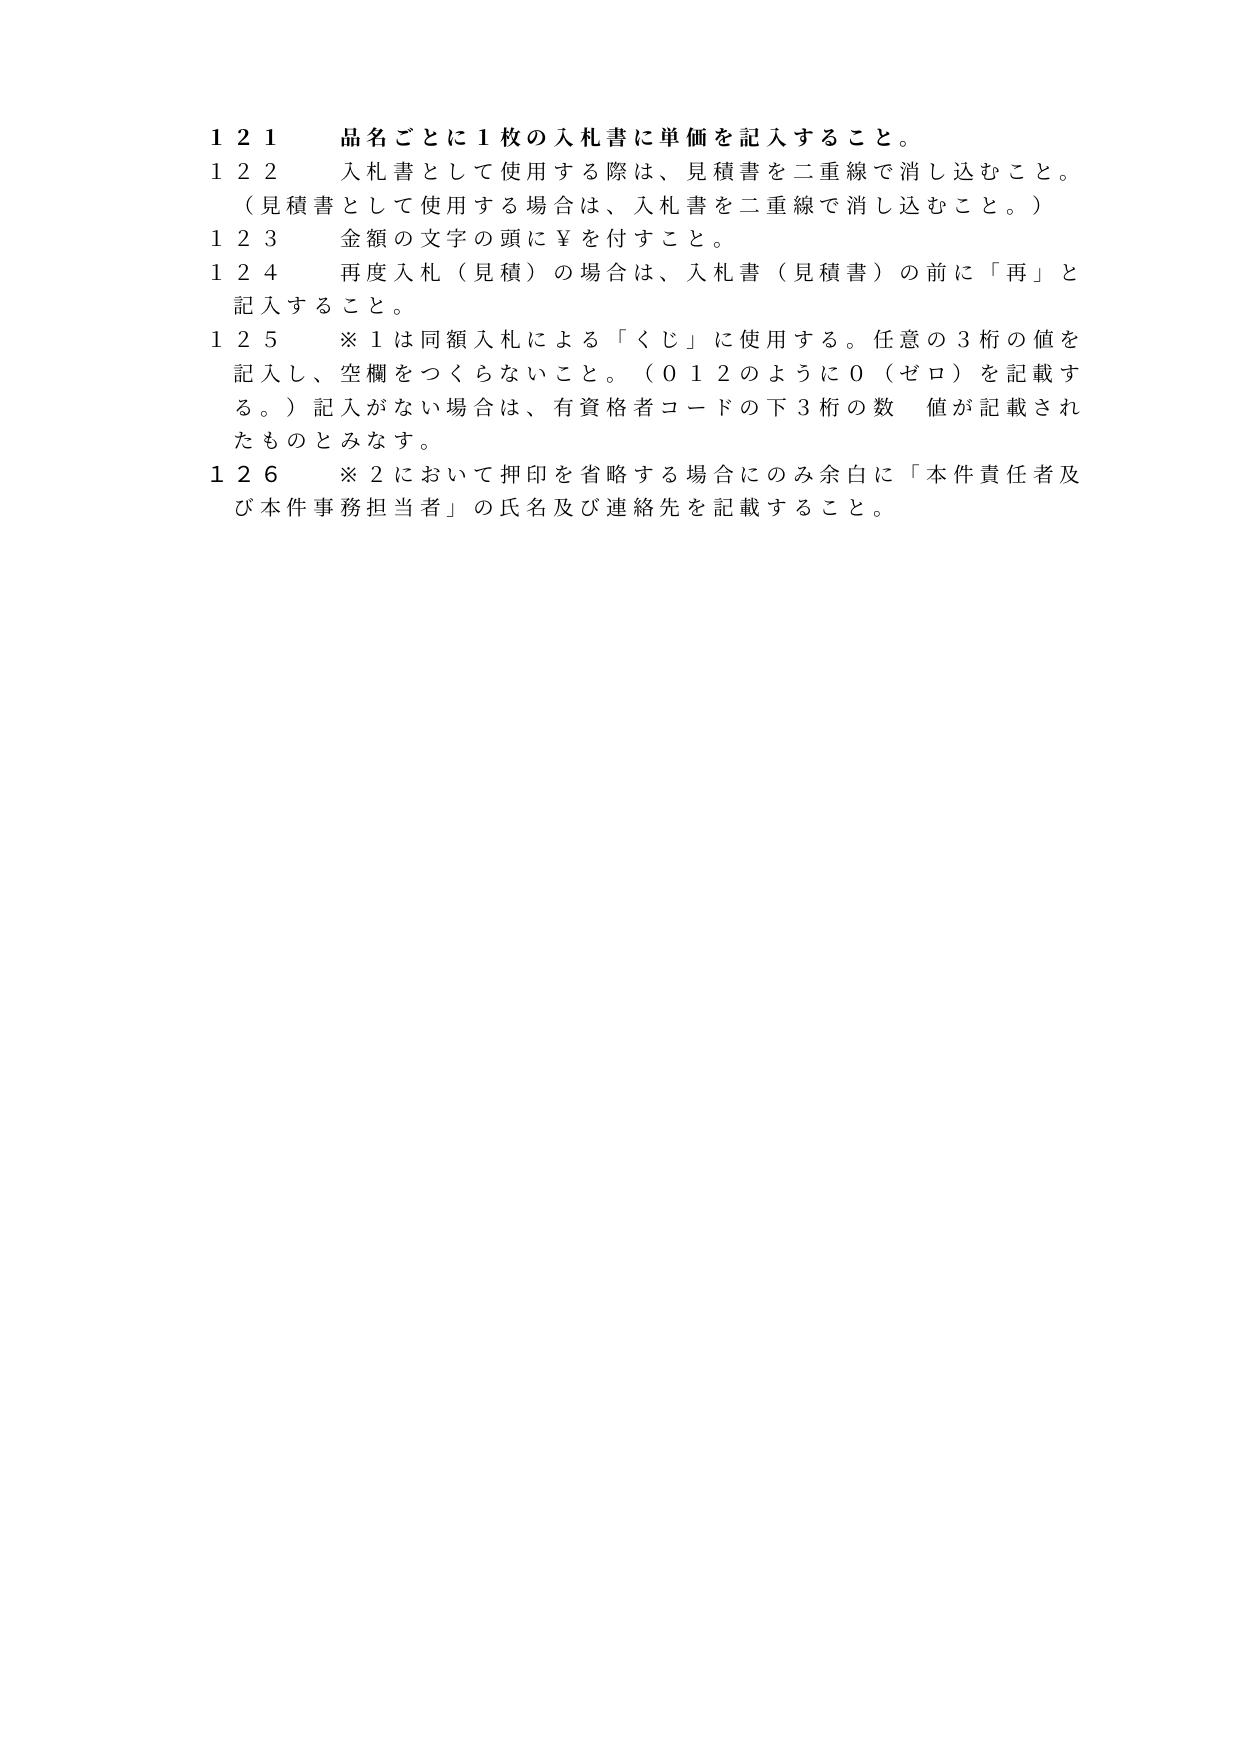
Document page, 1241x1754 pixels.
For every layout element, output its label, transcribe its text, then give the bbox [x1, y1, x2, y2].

list 金額の文字の頭に￥を付すこと。 [198, 221, 1087, 254]
list ※１は同額入札による「くじ」に使用する。任意の３桁の値を記入し、空欄をつくらないこと。（０１２のように０（ゼロ）を記載する。）記入がない場合は、有資格者コードの下３桁の数 値が記載されたものとみなす。 [198, 322, 1087, 456]
list 入札書として使用する際は、見積書を二重線で消し込むこと。（見積書として使用する場合は、入札書を二重線で消し込むこと。） [198, 153, 1087, 221]
list 品名ごとに１枚の入札書に単価を記入すること。 [198, 120, 1087, 153]
list ※２において押印を省略する場合にのみ余白に「本件責任者及び本件事務担当者」の氏名及び連絡先を記載すること。 [198, 456, 1087, 524]
list 再度入札（見積）の場合は、入札書（見積書）の前に「再」と記入すること。 [198, 254, 1087, 322]
